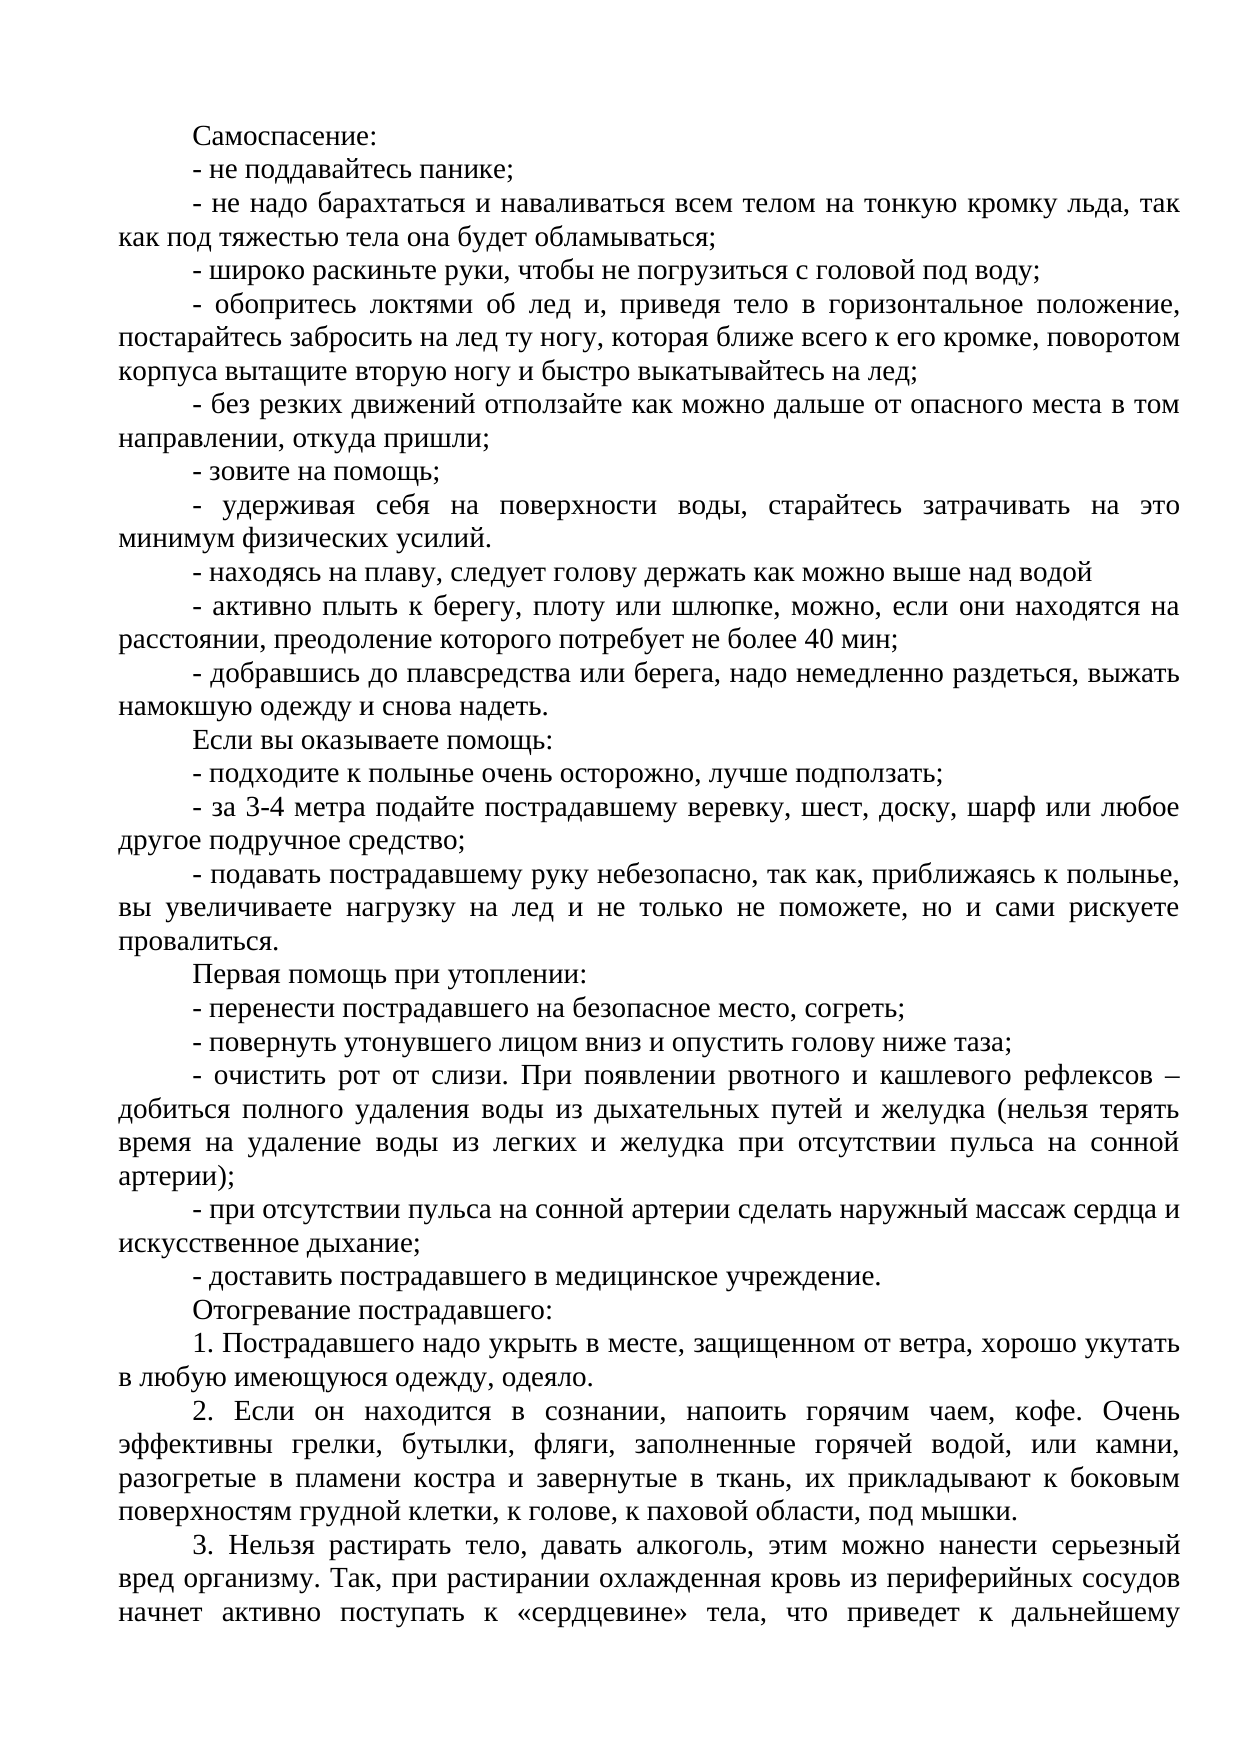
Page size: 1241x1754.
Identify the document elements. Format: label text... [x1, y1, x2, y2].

text - добравшись до плавсредства или берега, надо немедленно раздеться, выжать намокшую одежду и снова надеть. [118, 655, 1181, 722]
text - доставить пострадавшего в медицинское учреждение. [118, 1258, 1181, 1292]
text - за 3-4 метра подайте пострадавшему веревку, шест, доску, шарф или любое другое подручное средство; [118, 789, 1181, 856]
text Если вы оказываете помощь: [118, 722, 1181, 755]
text - не надо барахтаться и наваливаться всем телом на тонкую кромку льда, так как под тяжестью тела она будет обламываться; [118, 185, 1181, 252]
text Отогревание пострадавшего: [118, 1292, 1181, 1326]
text - очистить рот от слизи. При появлении рвотного и кашлевого рефлексов – добиться полного удаления воды из дыхательных путей и желудка (нельзя терять время на удаление воды из легких и желудка при отсутствии пульса на сонной артерии); [118, 1057, 1181, 1191]
text Самоспасение: [118, 118, 1181, 152]
text - повернуть утонувшего лицом вниз и опустить голову ниже таза; [118, 1024, 1181, 1057]
text - не поддавайтесь панике; [118, 152, 1181, 185]
text - обопритесь локтями об лед и, приведя тело в горизонтальное положение, постарайтесь забросить на лед ту ногу, которая ближе всего к его кромке, поворотом корпуса вытащите вторую ногу и быстро выкатывайтесь на лед; [118, 286, 1181, 386]
text - подходите к полынье очень осторожно, лучше подползать; [118, 755, 1181, 789]
text - подавать пострадавшему руку небезопасно, так как, приближаясь к полынье, вы увеличиваете нагрузку на лед и не только не поможете, но и сами рискуете провалиться. [118, 856, 1181, 957]
text - широко раскиньте руки, чтобы не погрузиться с головой под воду; [118, 252, 1181, 286]
text - при отсутствии пульса на сонной артерии сделать наружный массаж сердца и искусственное дыхание; [118, 1191, 1181, 1258]
text - зовите на помощь; [118, 453, 1181, 487]
text - без резких движений отползайте как можно дальше от опасного места в том направлении, откуда пришли; [118, 386, 1181, 453]
text Первая помощь при утоплении: [118, 957, 1181, 990]
text - удерживая себя на поверхности воды, старайтесь затрачивать на это минимум физических усилий. [118, 487, 1181, 554]
text - находясь на плаву, следует голову держать как можно выше над водой [118, 554, 1181, 588]
text - перенести пострадавшего на безопасное место, согреть; [118, 990, 1181, 1024]
text 2. Если он находится в сознании, напоить горячим чаем, кофе. Очень эффективны грелки, бутылки, фляги, заполненные горячей водой, или камни, разогретые в пламени костра и завернутые в ткань, их прикладывают к боковым поверхностям грудной клетки, к голове, к паховой области, под мышки. [118, 1393, 1181, 1527]
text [118, 1527, 1181, 1627]
text - активно плыть к берегу, плоту или шлюпке, можно, если они находятся на расстоянии, преодоление которого потребует не более 40 мин; [118, 588, 1181, 655]
text 1. Пострадавшего надо укрыть в месте, защищенном от ветра, хорошо укутать в любую имеющуюся одежду, одеяло. [118, 1326, 1181, 1393]
